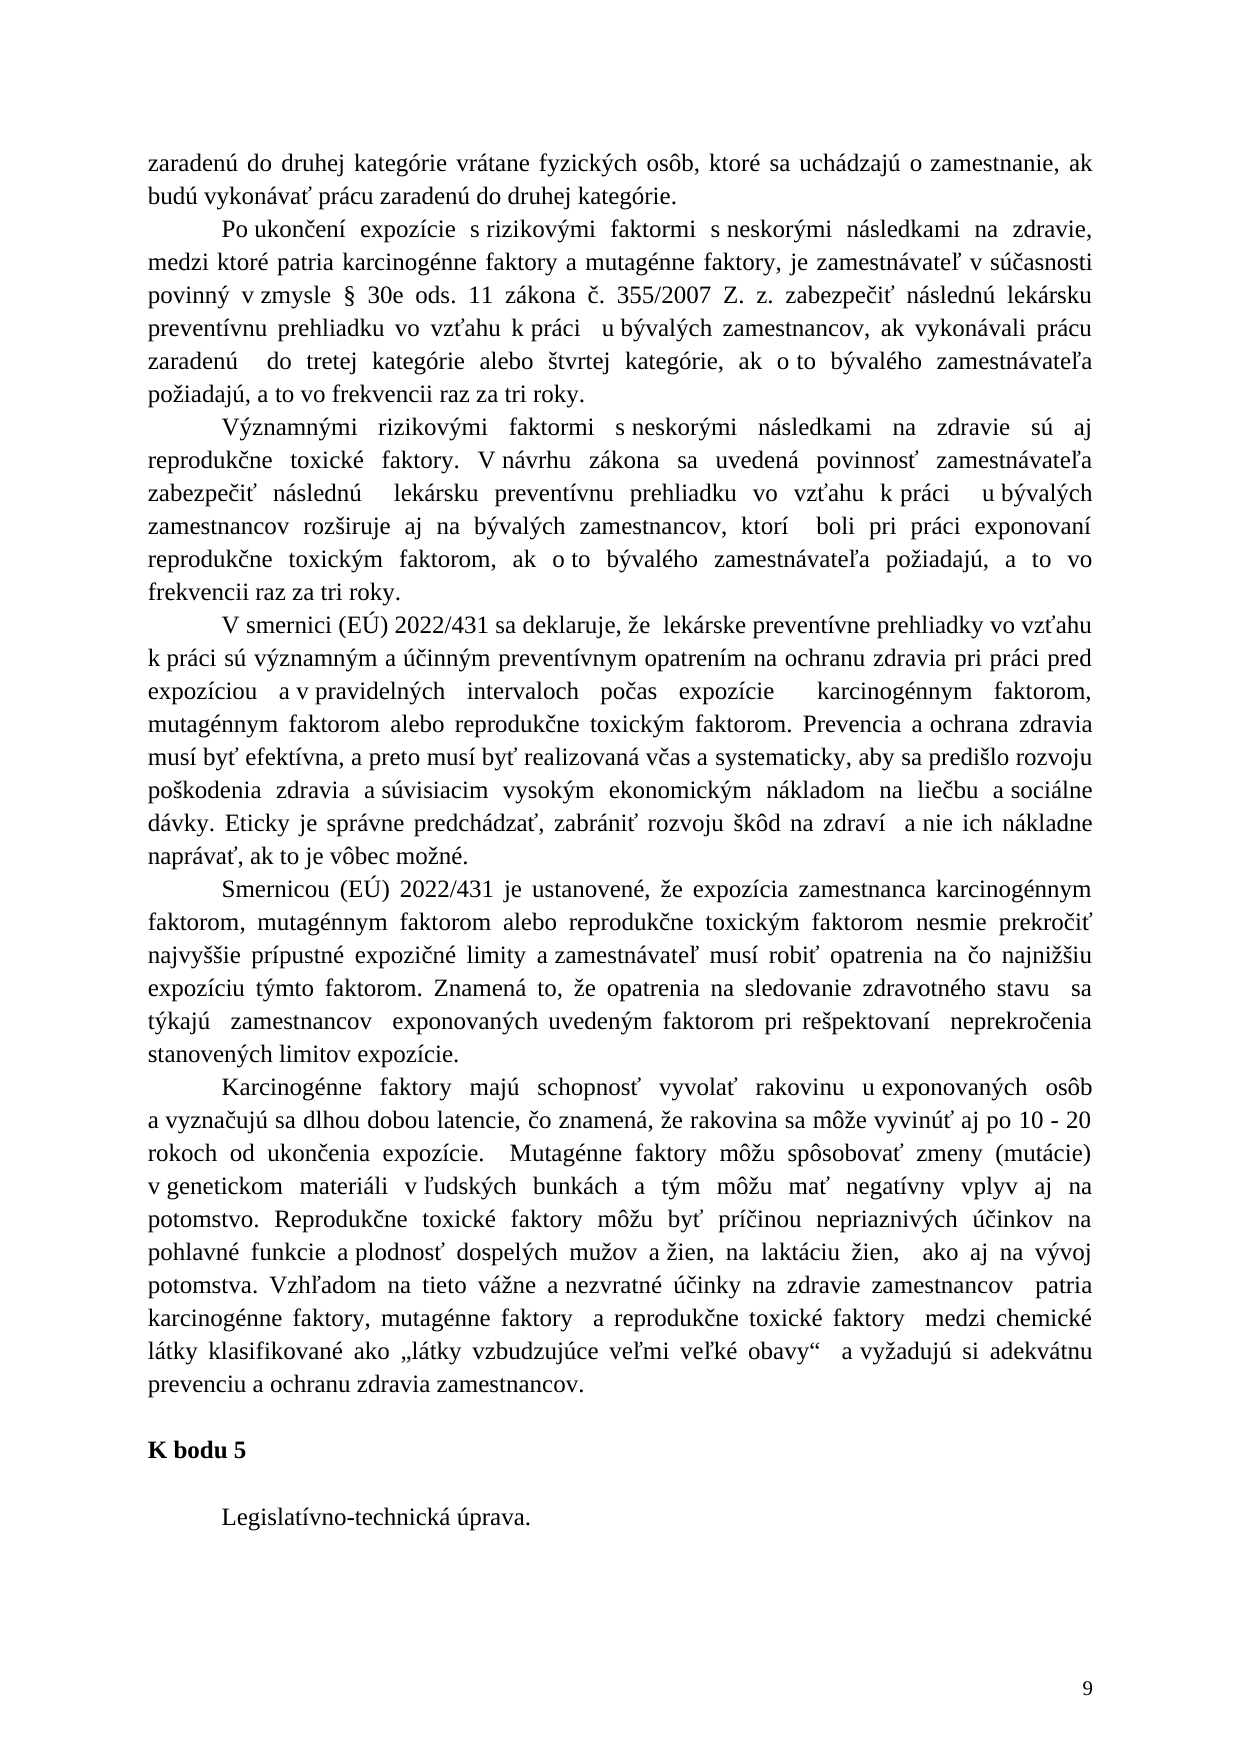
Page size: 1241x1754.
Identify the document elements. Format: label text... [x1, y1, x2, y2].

text Významnými rizikovými faktormi s neskorými následkami na zdravie sú aj reprodukčne toxické faktory. V návrhu zákona sa uvedená povinnosť zamestnávateľa zabezpečiť následnú lekársku preventívnu prehliadku vo vzťahu k práci u bývalých zamestnancov rozširuje aj na bývalých zamestnancov, ktorí boli pri práci exponovaní reprodukčne toxickým faktorom, ak o to bývalého zamestnávateľa požiadajú, a to vo frekvencii raz za tri roky. [148, 412, 1092, 606]
text Karcinogénne faktory majú schopnosť vyvolať rakovinu u exponovaných osôb a vyznačujú sa dlhou dobou latencie, čo znamená, že rakovina sa môže vyvinúť aj po 10 - 20 rokoch od ukončenia expozície. Mutagénne faktory môžu spôsobovať zmeny (mutácie) v genetickom materiáli v ľudských bunkách a tým môžu mať negatívny vplyv aj na potomstvo. Reprodukčne toxické faktory môžu byť príčinou nepriaznivých účinkov na pohlavné funkcie a plodnosť dospelých mužov a žien, na laktáciu žien, ako aj na vývoj potomstva. Vzhľadom na tieto vážne a nezvratné účinky na zdravie zamestnancov patria karcinogénne faktory, mutagénne faktory a reprodukčne toxické faktory medzi chemické látky klasifikované ako „látky vzbudzujúce veľmi veľké obavy“ a vyžadujú si adekvátnu prevenciu a ochranu zdravia zamestnancov. [148, 1072, 1092, 1398]
text Po ukončení expozície s rizikovými faktormi s neskorými následkami na zdravie, medzi ktoré patria karcinogénne faktory a mutagénne faktory, je zamestnávateľ v súčasnosti povinný v zmysle § 30e ods. 11 zákona č. 355/2007 Z. z. zabezpečiť následnú lekársku preventívnu prehliadku vo vzťahu k práci u bývalých zamestnancov, ak vykonávali prácu zaradenú do tretej kategórie alebo štvrtej kategórie, ak o to bývalého zamestnávateľa požiadajú, a to vo frekvencii raz za tri roky. [148, 214, 1092, 408]
text K bodu 5 [148, 1436, 1092, 1464]
text Smernicou (EÚ) 2022/431 je ustanovené, že expozícia zamestnanca karcinogénnym faktorom, mutagénnym faktorom alebo reprodukčne toxickým faktorom nesmie prekročiť najvyššie prípustné expozičné limity a zamestnávateľ musí robiť opatrenia na čo najnižšiu expozíciu týmto faktorom. Znamená to, že opatrenia na sledovanie zdravotného stavu sa týkajú zamestnancov exponovaných uvedeným faktorom pri rešpektovaní neprekročenia stanovených limitov expozície. [148, 874, 1092, 1068]
text V smernici (EÚ) 2022/431 sa deklaruje, že lekárske preventívne prehliadky vo vzťahu k práci sú významným a účinným preventívnym opatrením na ochranu zdravia pri práci pred expozíciou a v pravidelných intervaloch počas expozície karcinogénnym faktorom, mutagénnym faktorom alebo reprodukčne toxickým faktorom. Prevencia a ochrana zdravia musí byť efektívna, a preto musí byť realizovaná včas a systematicky, aby sa predišlo rozvoju poškodenia zdravia a súvisiacim vysokým ekonomickým nákladom na liečbu a sociálne dávky. Eticky je správne predchádzať, zabrániť rozvoju škôd na zdraví a nie ich nákladne naprávať, ak to je vôbec možné. [148, 610, 1092, 870]
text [148, 148, 1092, 209]
text Legislatívno-technická úprava. [148, 1502, 1092, 1530]
